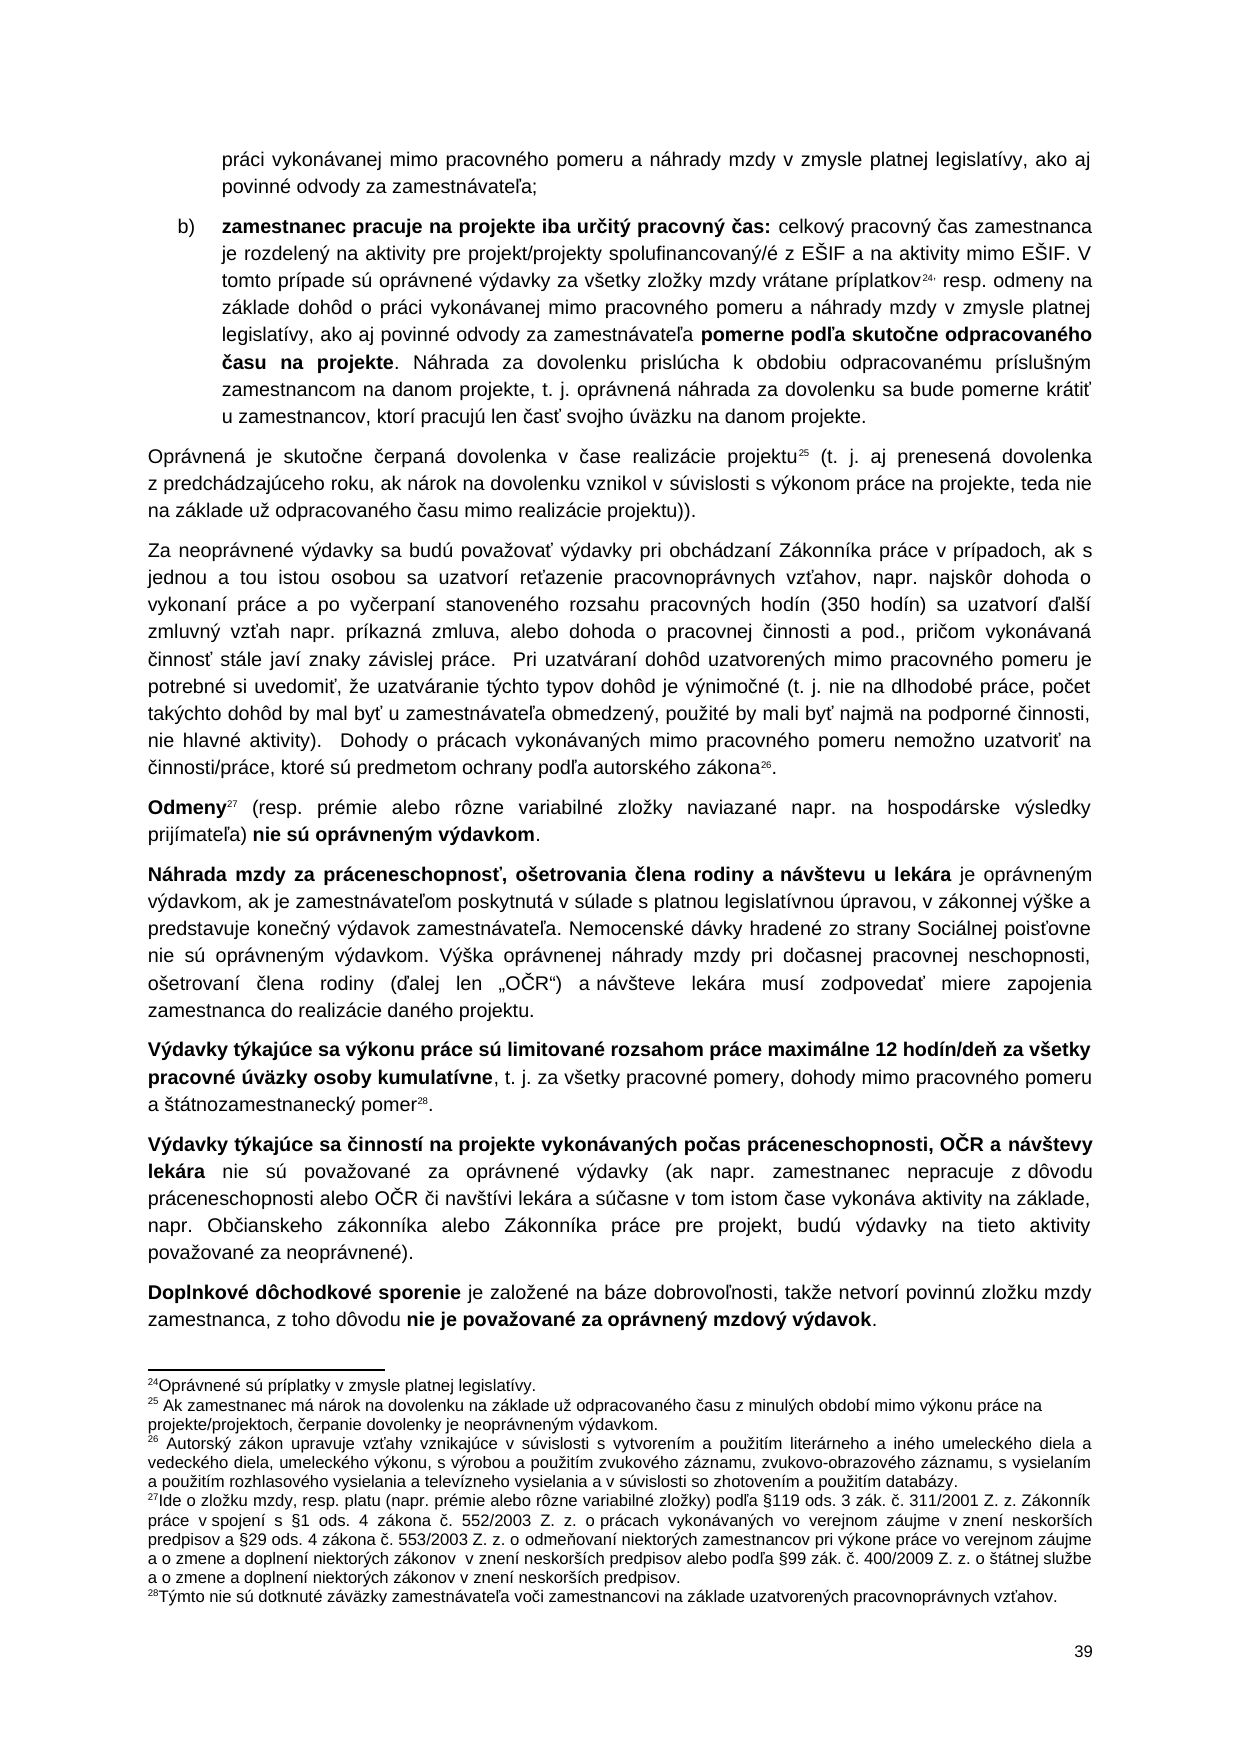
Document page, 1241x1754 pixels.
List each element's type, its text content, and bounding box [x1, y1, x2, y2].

list Oprávnená je skutočne čerpaná dovolenka v čase realizácie projektu (t. j. aj prenesená dovolenka z predchádzajúceho roku, ak nárok na dovolenku vznikol v súvislosti s výkonom práce na projekte, teda nie na základe už odpracovaného času mimo realizácie projektu)). [148, 444, 1092, 522]
text Odmeny (resp. prémie alebo rôzne variabilné zložky naviazané napr. na hospodárske výsledky prijímateľa) nie sú oprávneným výdavkom. [148, 796, 1092, 846]
text Výdavky týkajúce sa činností na projekte vykonávaných počas práceneschopnosti, OČR a návštevy lekára nie sú považované za oprávnené výdavky (ak napr. zamestnanec nepracuje z dôvodu práceneschopnosti alebo OČR či navštívi lekára a súčasne v tom istom čase vykonáva aktivity na základe, napr. Občianskeho zákonníka alebo Zákonníka práce pre projekt, budú výdavky na tieto aktivity považované za neoprávnené). [148, 1132, 1092, 1264]
text Za neoprávnené výdavky sa budú považovať výdavky pri obchádzaní Zákonníka práce v prípadoch, ak s jednou a tou istou osobou sa uzatvorí reťazenie pracovnoprávnych vzťahov, napr. najskôr dohoda o vykonaní práce a po vyčerpaní stanoveného rozsahu pracovných hodín (350 hodín) sa uzatvorí ďalší zmluvný vzťah napr. príkazná zmluva, alebo dohoda o pracovnej činnosti a pod., pričom vykonávaná činnosť stále javí znaky závislej práce. Pri uzatváraní dohôd uzatvorených mimo pracovného pomeru je potrebné si uvedomiť, že uzatváranie týchto typov dohôd je výnimočné (t. j. nie na dlhodobé práce, počet takýchto dohôd by mal byť u zamestnávateľa obmedzený, použité by mali byť najmä na podporné činnosti, nie hlavné aktivity). Dohody o prácach vykonávaných mimo pracovného pomeru nemožno uzatvoriť na činnosti/práce, ktoré sú predmetom ochrany podľa autorského zákona. [148, 539, 1092, 779]
text Náhrada mzdy za práceneschopnosť, ošetrovania člena rodiny a návštevu u lekára je oprávneným výdavkom, ak je zamestnávateľom poskytnutá v súlade s platnou legislatívnou úpravou, v zákonnej výške a predstavuje konečný výdavok zamestnávateľa. Nemocenské dávky hradené zo strany Sociálnej poisťovne nie sú oprávneným výdavkom. Výška oprávnenej náhrady mzdy pri dočasnej pracovnej neschopnosti, ošetrovaní člena rodiny (ďalej len „OČR“) a návšteve lekára musí zodpovedať miere zapojenia zamestnanca do realizácie daného projektu. [148, 863, 1092, 1021]
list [177, 148, 1092, 198]
text Výdavky týkajúce sa výkonu práce sú limitované rozsahom práce maximálne 12 hodín/deň za všetky pracovné úväzky osoby kumulatívne, t. j. za všetky pracovné pomery, dohody mimo pracovného pomeru a štátnozamestnanecký pomer. [148, 1038, 1092, 1115]
text Doplnkové dôchodkové sporenie je založené na báze dobrovoľnosti, takže netvorí povinnú zložku mzdy zamestnanca, z toho dôvodu nie je považované za oprávnený mzdový výdavok. [148, 1281, 1092, 1331]
list zamestnanec pracuje na projekte iba určitý pracovný čas: celkový pracovný čas zamestnanca je rozdelený na aktivity pre projekt/projekty spolufinancovaný/é z EŠIF a na aktivity mimo EŠIF. V tomto prípade sú oprávnené výdavky za všetky zložky mzdy vrátane príplatkov, resp. odmeny na základe dohôd o práci vykonávanej mimo pracovného pomeru a náhrady mzdy v zmysle platnej legislatívy, ako aj povinné odvody za zamestnávateľa pomerne podľa skutočne odpracovaného času na projekte. Náhrada za dovolenku prislúcha k obdobiu odpracovanému príslušným zamestnancom na danom projekte, t. j. oprávnená náhrada za dovolenku sa bude pomerne krátiť u zamestnancov, ktorí pracujú len časť svojho úväzku na danom projekte. [177, 214, 1092, 428]
